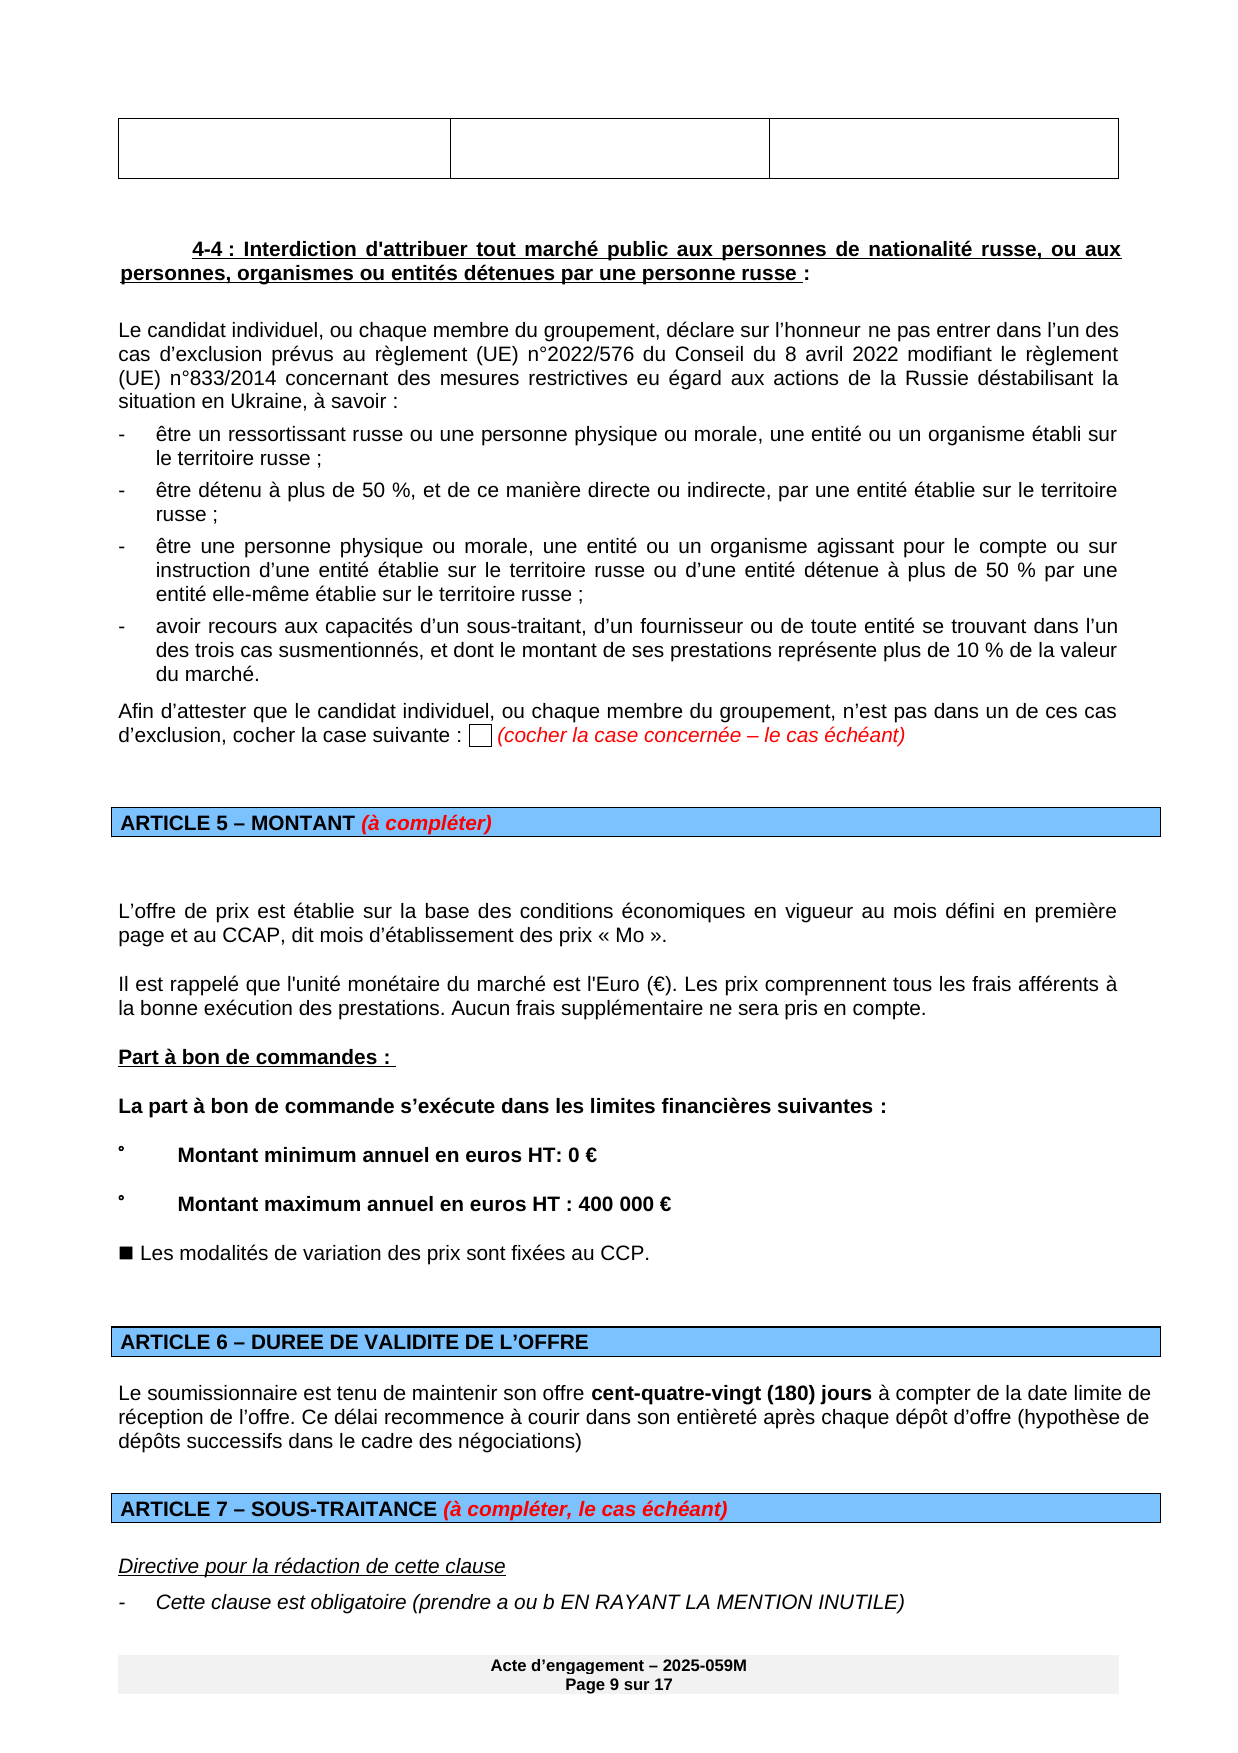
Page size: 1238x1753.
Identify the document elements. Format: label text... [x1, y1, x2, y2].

list avoir recours aux capacités d’un sous-traitant, d’un fournisseur ou de toute entité se trouvant dans l’un des trois cas susmentionnés, et dont le montant de ses prestations représente plus de 10 % de la valeur du marché. [118, 614, 1119, 686]
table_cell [770, 119, 1118, 178]
list être une personne physique ou morale, une entité ou un organisme agissant pour le compte ou sur instruction d’une entité établie sur le territoire russe ou d’une entité détenue à plus de 50 % par une entité elle-même établie sur le territoire russe ; [118, 534, 1119, 606]
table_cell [119, 119, 450, 178]
subtitle ARTICLE 5 – MONTANT (à compléter) [112, 808, 1160, 836]
text Part à bon de commandes : [118, 1045, 1119, 1069]
text La part à bon de commande s’exécute dans les limites financières suivantes : [118, 1094, 1119, 1118]
text L’offre de prix est établie sur la base des conditions économiques en vigueur au mois défini en première page et au CCAP, dit mois d’établissement des prix « Mo ». [118, 899, 1119, 947]
text 4-4 : Interdiction d'attribuer tout marché public aux personnes de nationalité russe, ou aux personnes, organismes ou entités détenues par une personne russe : [120, 237, 1122, 285]
list Montant maximum annuel en euros HT : 400 000 € [118, 1192, 1119, 1216]
text Les modalités de variation des prix sont fixées au CCP. [118, 1241, 1119, 1265]
text Il est rappelé que l'unité monétaire du marché est l'Euro (€). Les prix comprennent tous les frais afférents à la bonne exécution des prestations. Aucun frais supplémentaire ne sera pris en compte. [118, 972, 1119, 1020]
text Afin d’attester que le candidat individuel, ou chaque membre du groupement, n’est pas dans un de ces cas d’exclusion, cocher la case suivante : (cocher la case concernée – le cas échéant) [118, 699, 1119, 747]
subtitle ARTICLE 6 – DUREE DE VALIDITE DE L’OFFRE [112, 1328, 1160, 1356]
text Directive pour la rédaction de cette clause [118, 1554, 1152, 1578]
list être détenu à plus de 50 %, et de ce manière directe ou indirecte, par une entité établie sur le territoire russe ; [118, 478, 1119, 526]
list être un ressortissant russe ou une personne physique ou morale, une entité ou un organisme établi sur le territoire russe ; [118, 422, 1119, 469]
list Montant minimum annuel en euros HT: 0 € [118, 1143, 1119, 1167]
text Le soumissionnaire est tenu de maintenir son offre cent-quatre-vingt (180) jours à compter de la date limite de réception de l’offre. Ce délai recommence à courir dans son entièreté après chaque dépôt d’offre (hypothèse de dépôts successifs dans le cadre des négociations) [118, 1381, 1152, 1452]
list Cette clause est obligatoire (prendre a ou b EN RAYANT LA MENTION INUTILE) [118, 1590, 1152, 1614]
subtitle ARTICLE 7 – SOUS-TRAITANCE (à compléter, le cas échéant) [112, 1494, 1160, 1522]
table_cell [451, 119, 769, 178]
text Le candidat individuel, ou chaque membre du groupement, déclare sur l’honneur ne pas entrer dans l’un des cas d’exclusion prévus au règlement (UE) n°2022/576 du Conseil du 8 avril 2022 modifiant le règlement (UE) n°833/2014 concernant des mesures restrictives eu égard aux actions de la Russie déstabilisant la situation en Ukraine, à savoir : [118, 317, 1119, 413]
